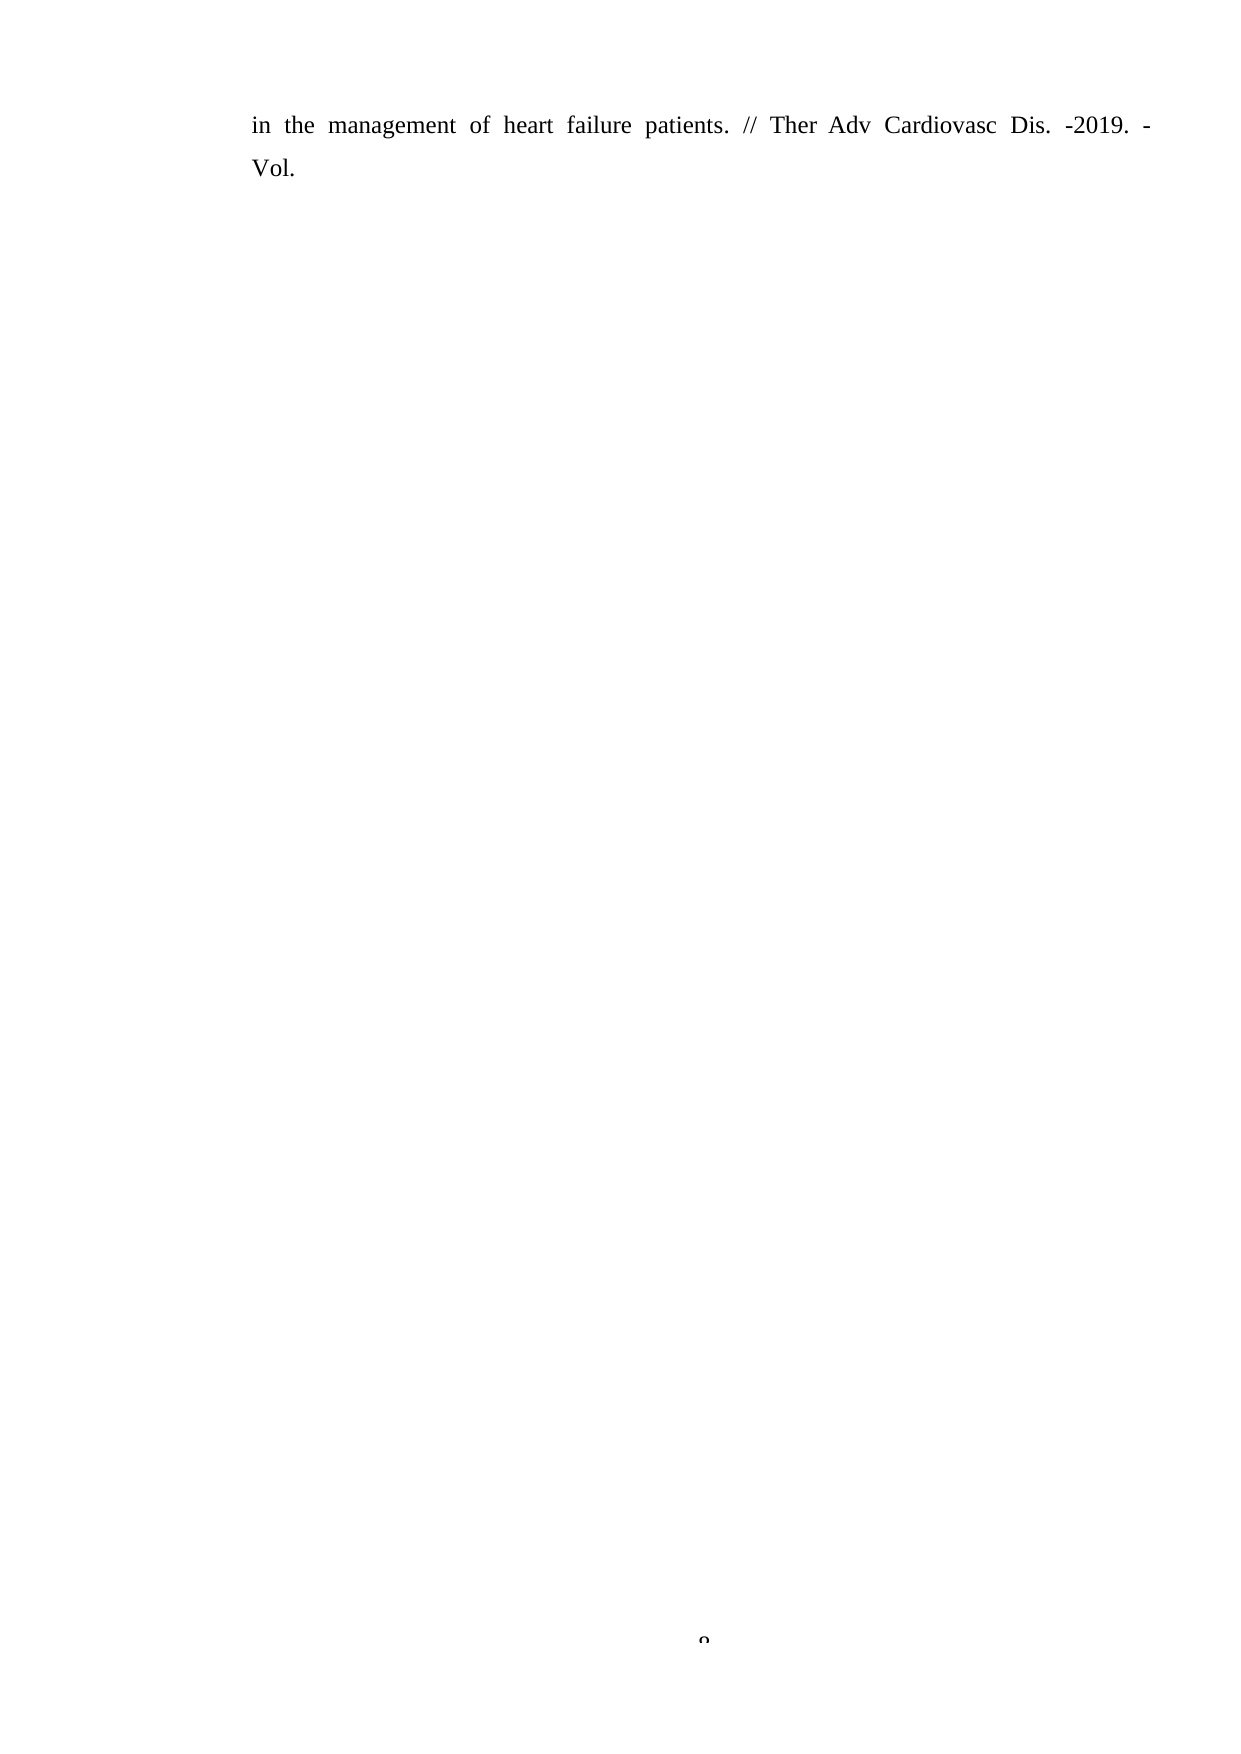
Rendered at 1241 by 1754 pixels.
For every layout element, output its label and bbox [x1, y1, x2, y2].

list [214, 110, 1152, 182]
